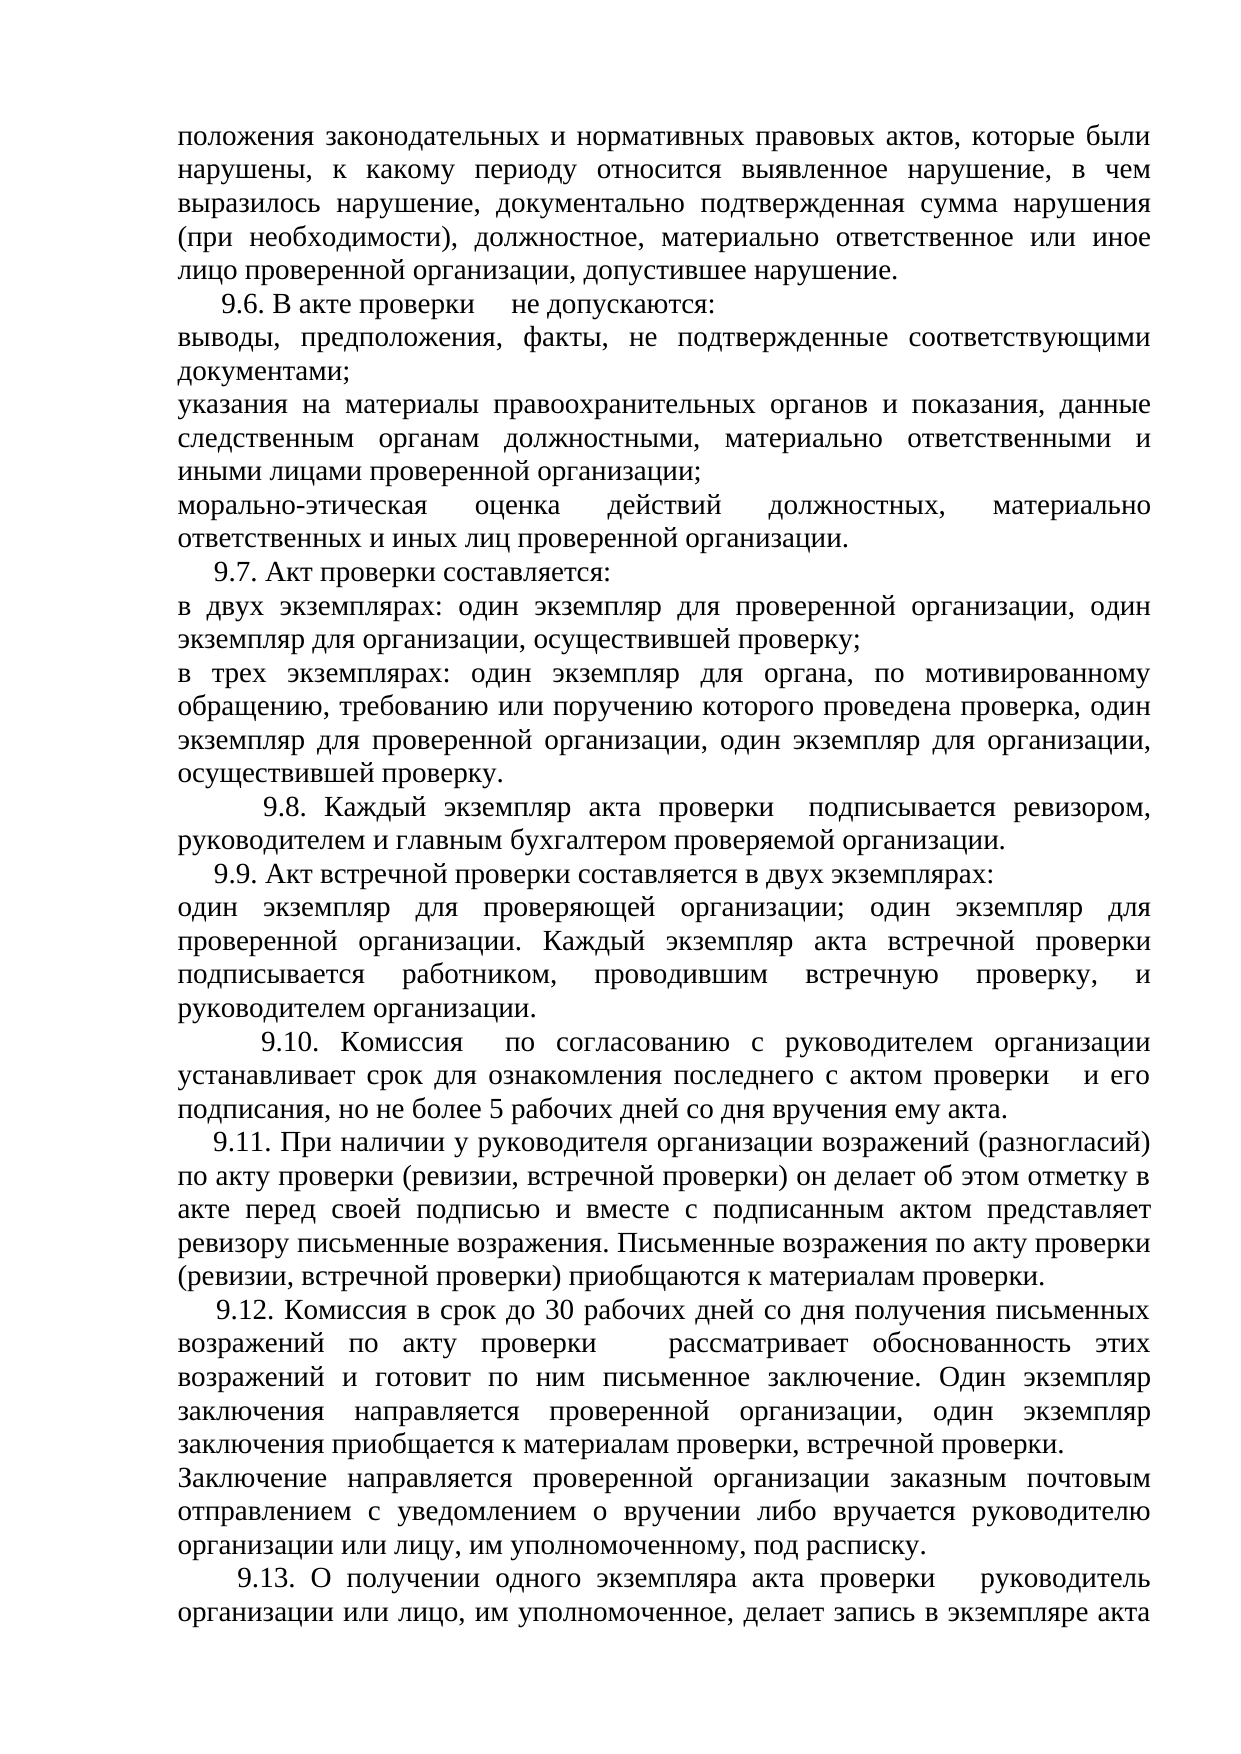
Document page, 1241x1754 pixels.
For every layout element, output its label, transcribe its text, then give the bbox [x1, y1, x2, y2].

text 9.11. При наличии у руководителя организации возражений (разногласий) по акту проверки (ревизии, встречной проверки) он делает об этом отметку в акте перед своей подписью и вместе с подписанным актом представляет ревизору письменные возражения. Письменные возражения по акту проверки (ревизии, встречной проверки) приобщаются к материалам проверки. [177, 1124, 1152, 1292]
text один экземпляр для проверяющей организации; один экземпляр для проверенной организации. Каждый экземпляр акта встречной проверки подписывается работником, проводившим встречную проверку, и руководителем организации. [177, 889, 1152, 1024]
text 9.9. Акт встречной проверки составляется в двух экземплярах: [177, 856, 1152, 889]
text 9.7. Акт проверки составляется: [177, 554, 1152, 588]
text 9.12. Комиссия в срок до 30 рабочих дней со дня получения письменных возражений по акту проверки рассматривает обоснованность этих возражений и готовит по ним письменное заключение. Один экземпляр заключения направляется проверенной организации, один экземпляр заключения приобщается к материалам проверки, встречной проверки. [177, 1292, 1152, 1460]
text в двух экземплярах: один экземпляр для проверенной организации, один экземпляр для организации, осуществившей проверку; [177, 588, 1152, 655]
text морально-этическая оценка действий должностных, материально ответственных и иных лиц проверенной организации. [177, 487, 1152, 554]
text указания на материалы правоохранительных органов и показания, данные следственным органам должностными, материально ответственными и иными лицами проверенной организации; [177, 386, 1152, 487]
text 9.10. Комиссия по согласованию с руководителем организации устанавливает срок для ознакомления последнего с актом проверки и его подписания, но не более 5 рабочих дней со дня вручения ему акта. [177, 1024, 1152, 1124]
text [177, 1560, 1152, 1627]
text Заключение направляется проверенной организации заказным почтовым отправлением с уведомлением о вручении либо вручается руководителю организации или лицу, им уполномоченному, под расписку. [177, 1460, 1152, 1560]
text положения законодательных и нормативных правовых актов, которые были нарушены, к какому периоду относится выявленное нарушение, в чем выразилось нарушение, документально подтвержденная сумма нарушения (при необходимости), должностное, материально ответственное или иное лицо проверенной организации, допустившее нарушение. [177, 118, 1152, 286]
text 9.8. Каждый экземпляр акта проверки подписывается ревизором, руководителем и главным бухгалтером проверяемой организации. [177, 789, 1152, 856]
text в трех экземплярах: один экземпляр для органа, по мотивированному обращению, требованию или поручению которого проведена проверка, один экземпляр для проверенной организации, один экземпляр для организации, осуществившей проверку. [177, 655, 1152, 789]
text 9.6. В акте проверки не допускаются: [177, 286, 1152, 319]
text выводы, предположения, факты, не подтвержденные соответствующими документами; [177, 319, 1152, 386]
